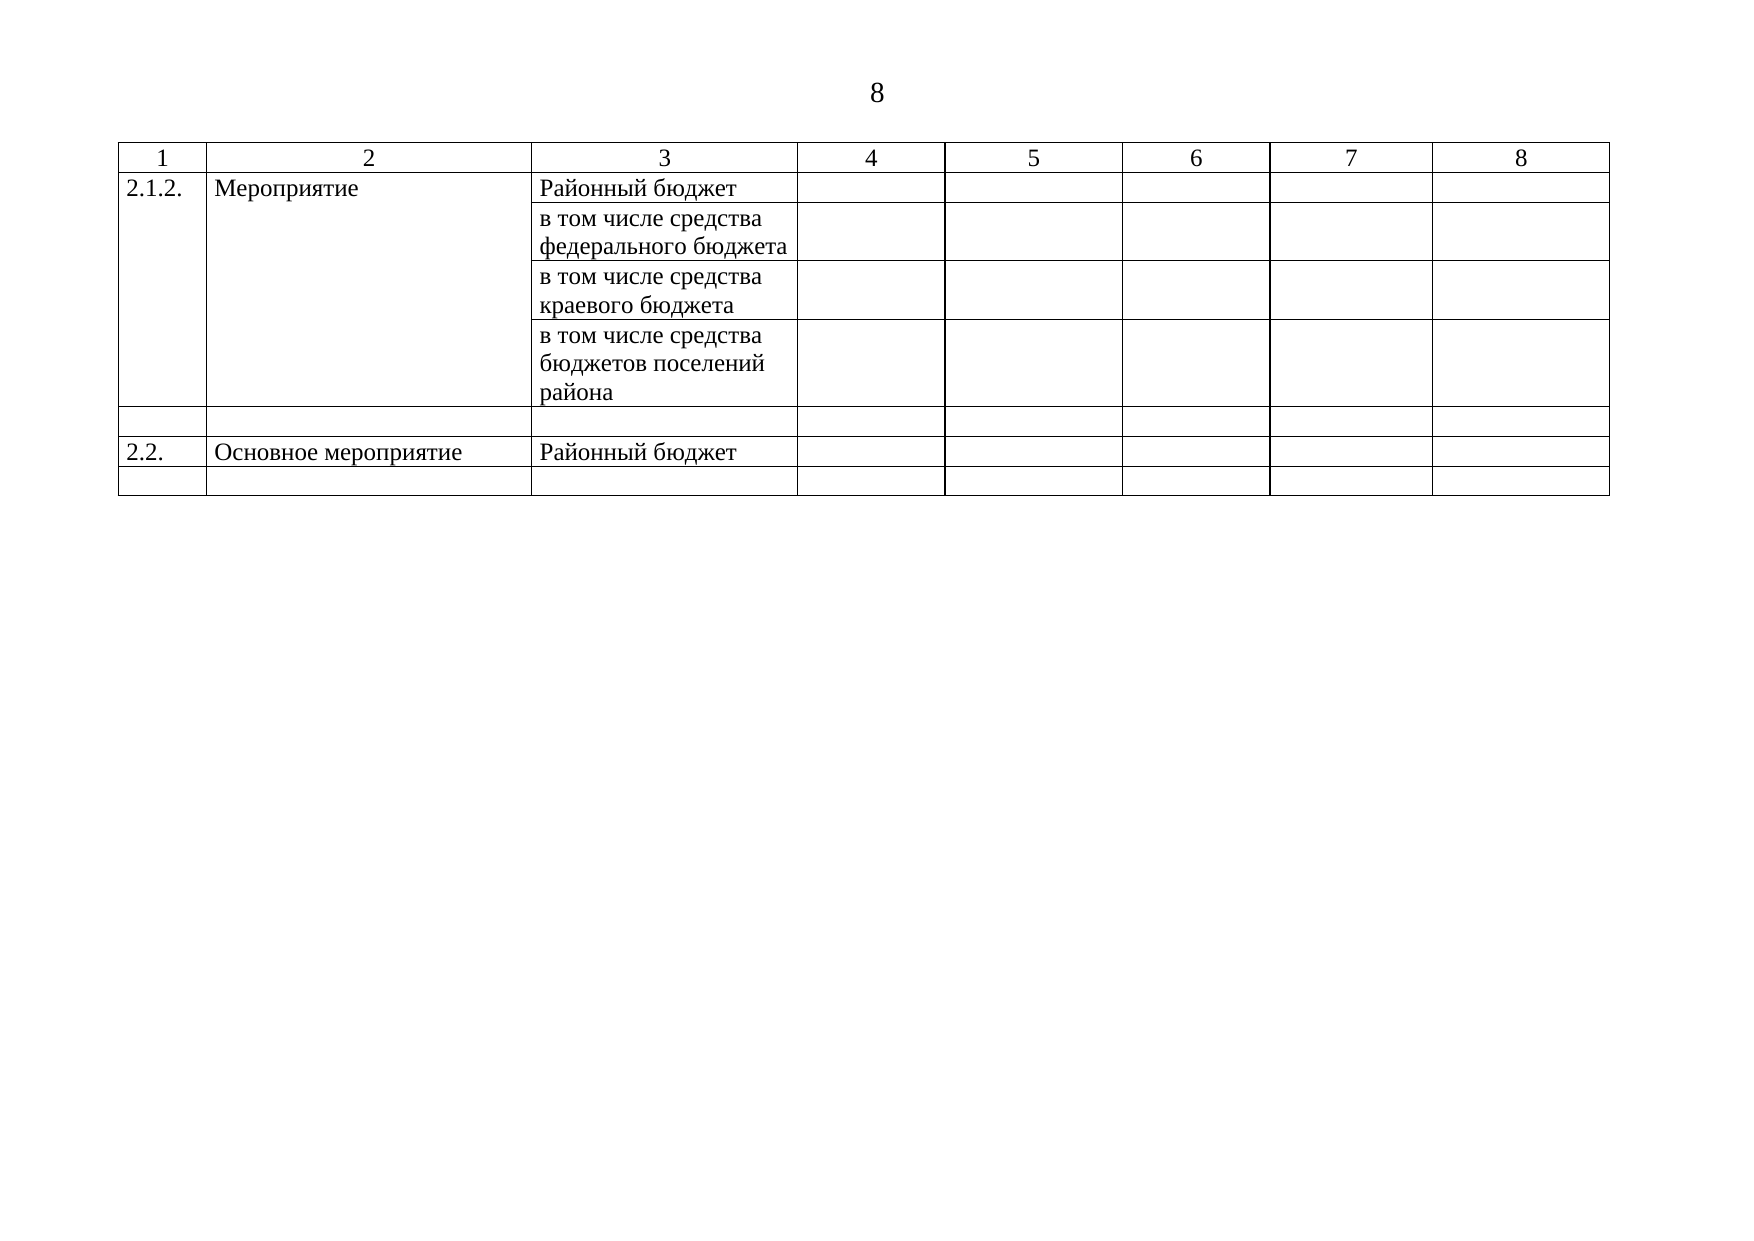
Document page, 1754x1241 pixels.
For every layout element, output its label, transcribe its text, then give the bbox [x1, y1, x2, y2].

table_cell [1123, 203, 1269, 260]
table_cell 2.2. [119, 437, 206, 466]
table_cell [532, 203, 797, 260]
table_cell [946, 467, 1122, 495]
table_cell Основное мероприятие [207, 437, 531, 466]
table_cell [798, 407, 944, 436]
table_cell [532, 407, 797, 436]
table_header 2 [207, 143, 531, 172]
table_header 8 [1433, 143, 1609, 172]
table_cell [1123, 437, 1269, 466]
table_cell [798, 437, 944, 466]
table_cell [798, 173, 944, 202]
table_cell [1433, 203, 1609, 260]
table_cell [1123, 407, 1269, 436]
table_header 6 [1123, 143, 1269, 172]
table_cell [207, 467, 531, 495]
table_cell [946, 173, 1122, 202]
table_cell [1123, 320, 1269, 406]
table_header 1 [119, 143, 206, 172]
table_cell [1433, 261, 1609, 319]
table_cell 2.1.2. [119, 173, 206, 406]
table_cell [1433, 467, 1609, 495]
table_cell [207, 407, 531, 436]
table_cell [1433, 437, 1609, 466]
table_cell Районный бюджет [532, 437, 797, 466]
table_cell Районный бюджет [532, 173, 797, 202]
table_cell [1123, 261, 1269, 319]
table_cell [1123, 173, 1269, 202]
table_cell [1433, 407, 1609, 436]
table_cell [798, 320, 944, 406]
table_cell [1271, 261, 1432, 319]
table_cell [1271, 320, 1432, 406]
table_cell [1271, 467, 1432, 495]
table_cell [1271, 437, 1432, 466]
table_cell [946, 437, 1122, 466]
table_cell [532, 320, 797, 406]
table_cell [1271, 203, 1432, 260]
table_cell [798, 203, 944, 260]
table_cell [1271, 407, 1432, 436]
table_cell [798, 261, 944, 319]
table_header 4 [798, 143, 944, 172]
table_cell [1433, 173, 1609, 202]
table_cell [119, 467, 206, 495]
table_cell [946, 407, 1122, 436]
table_header 7 [1271, 143, 1432, 172]
table_cell [532, 467, 797, 495]
table_cell Мероприятие [207, 173, 531, 406]
table_cell [119, 407, 206, 436]
table_cell [1123, 467, 1269, 495]
table_cell [946, 261, 1122, 319]
table_cell [798, 467, 944, 495]
table_header 5 [946, 143, 1122, 172]
table_cell [1271, 173, 1432, 202]
table_cell в том числе средства краевого бюджета [532, 261, 797, 319]
table_cell [946, 320, 1122, 406]
table_cell [1433, 320, 1609, 406]
table_cell [946, 203, 1122, 260]
table_header 3 [532, 143, 797, 172]
